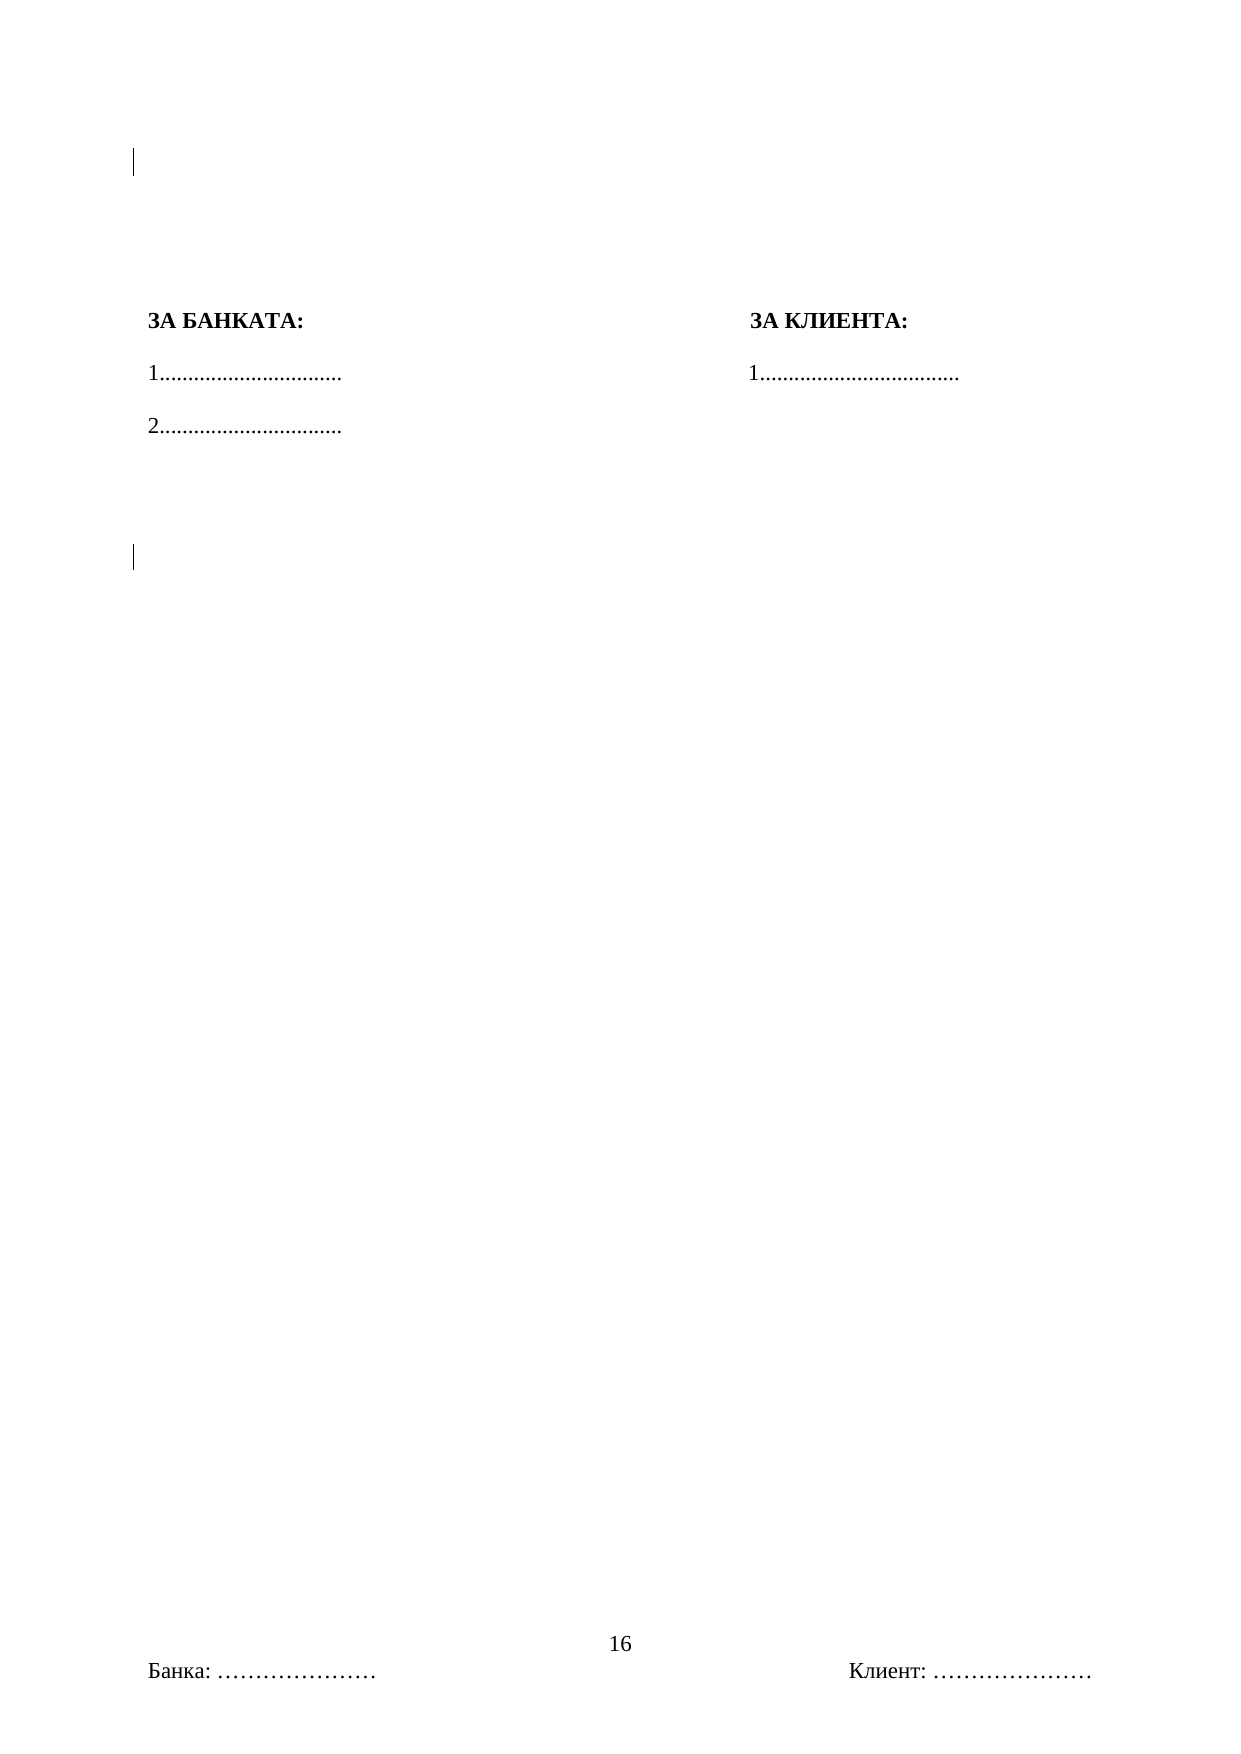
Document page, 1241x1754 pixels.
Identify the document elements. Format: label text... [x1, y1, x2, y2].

text ЗА БАНКАТА: ЗА КЛИЕНТА: [148, 307, 1093, 333]
text 2................................ [148, 412, 1093, 438]
text 1................................ 1................................... [148, 359, 1093, 386]
